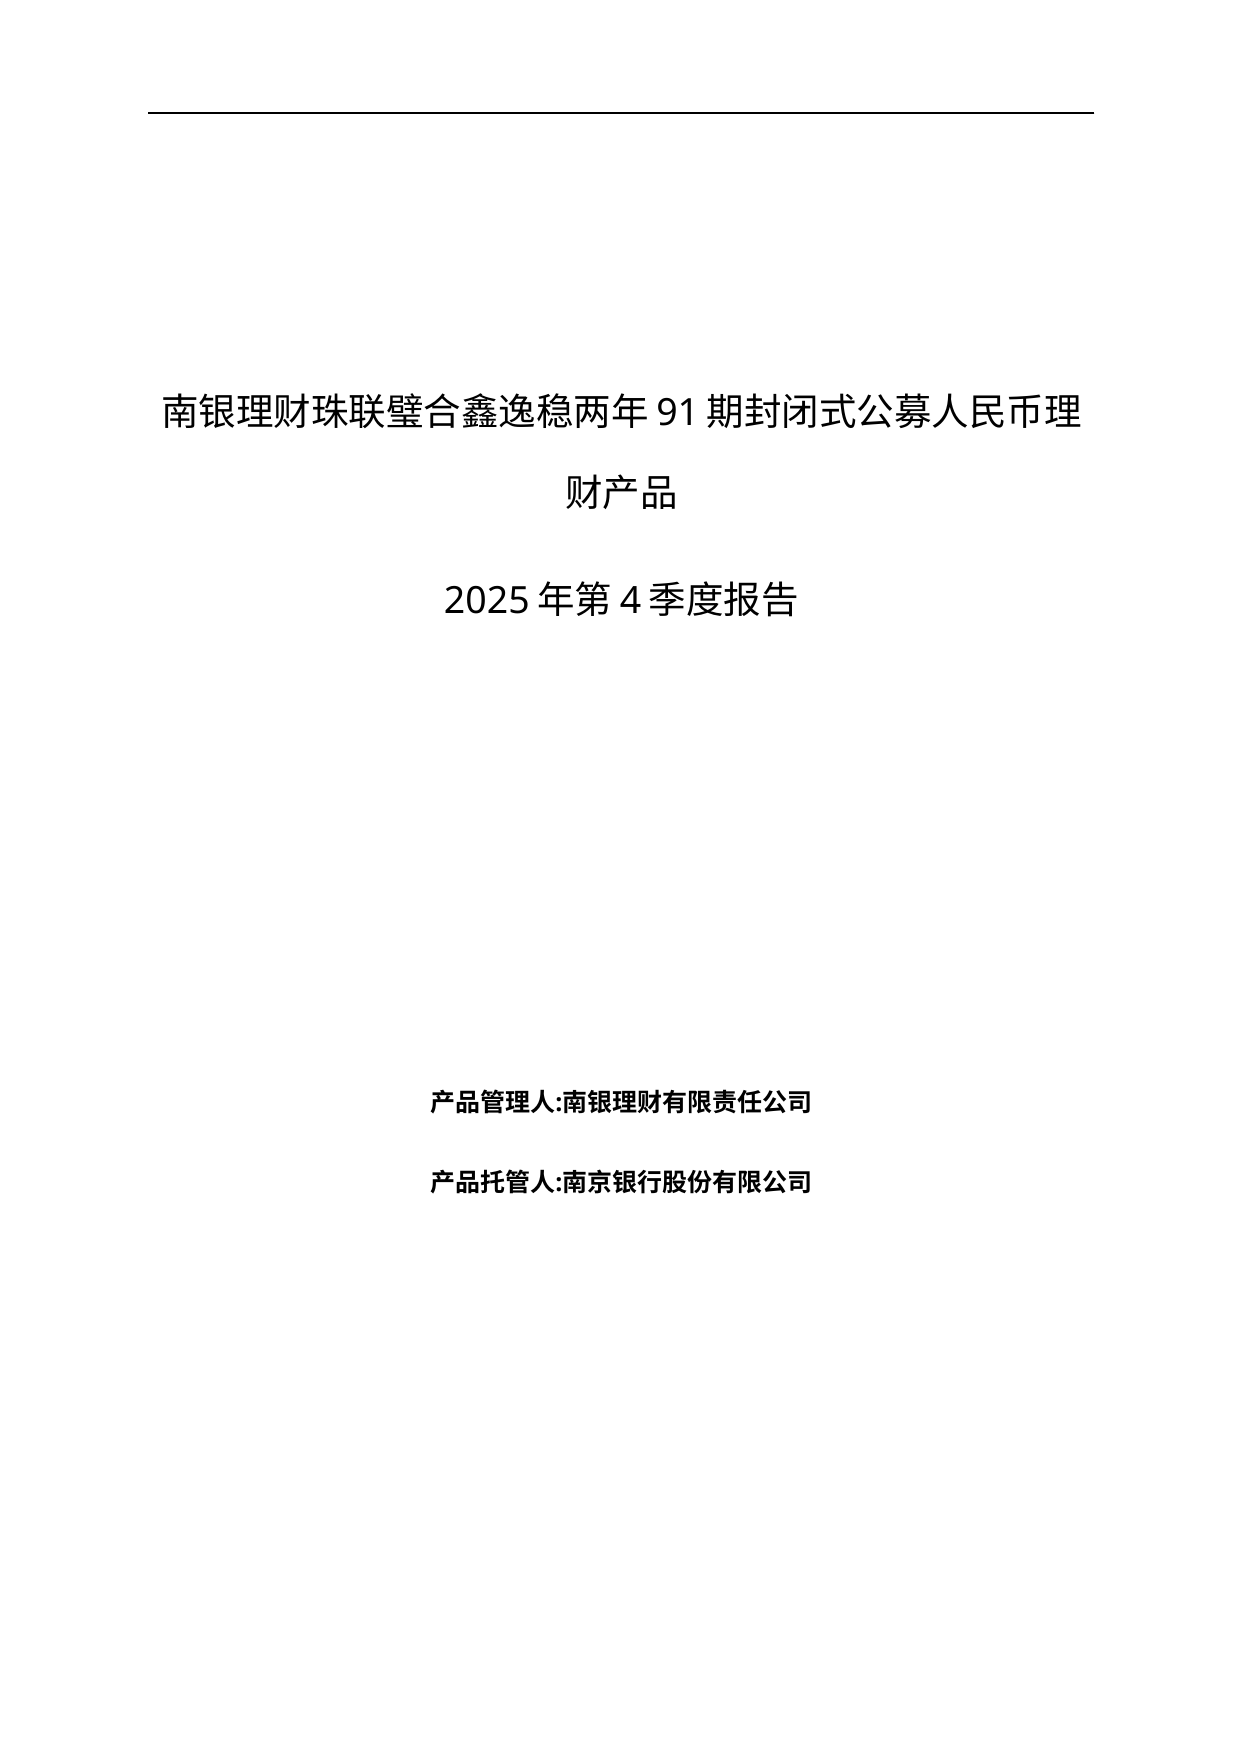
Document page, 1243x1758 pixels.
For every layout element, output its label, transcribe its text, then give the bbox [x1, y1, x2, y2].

text 南银理财珠联璧合鑫逸稳两年91期封闭式公募人民币理财产品 [148, 382, 1094, 518]
text 2025年第4季度报告 [148, 570, 1094, 624]
text 产品管理人:南银理财有限责任公司 [148, 1083, 1094, 1119]
text 产品托管人:南京银行股份有限公司 [148, 1162, 1094, 1198]
